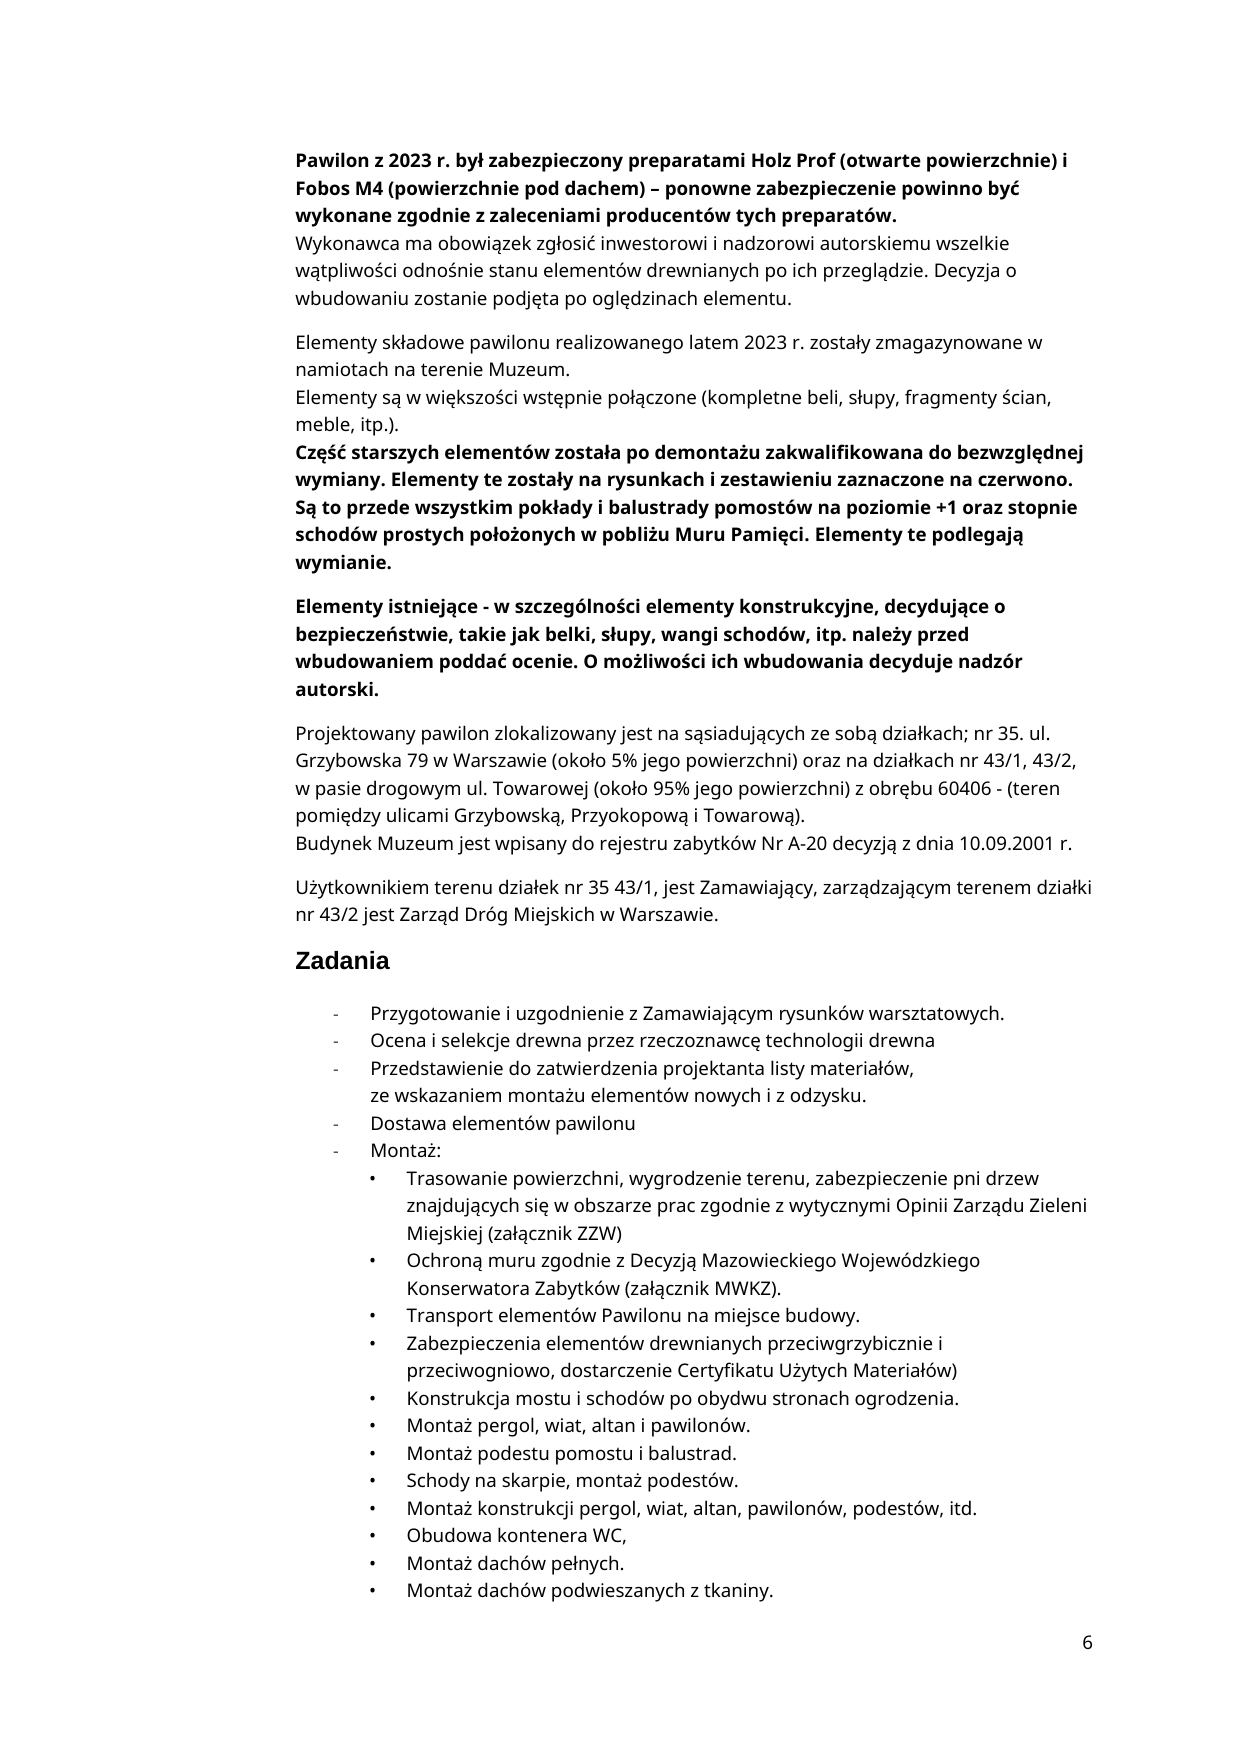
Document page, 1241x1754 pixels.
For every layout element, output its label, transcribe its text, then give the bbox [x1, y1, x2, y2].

text Elementy istniejące - w szczególności elementy konstrukcyjne, decydujące o bezpieczeństwie, takie jak belki, słupy, wangi schodów, itp. należy przed wbudowaniem poddać ocenie. O możliwości ich wbudowania decyduje nadzór autorski. [295, 593, 1093, 701]
list Montaż pergol, wiat, altan i pawilonów. [369, 1412, 1093, 1438]
subtitle Zadania [295, 946, 1093, 975]
list Przygotowanie i uzgodnienie z Zamawiającym rysunków warsztatowych. [333, 1000, 1093, 1025]
text Projektowany pawilon zlokalizowany jest na sąsiadujących ze sobą działkach; nr 35. ul. Grzybowska 79 w Warszawie (około 5% jego powierzchni) oraz na działkach nr 43/1, 43/2, w pasie drogowym ul. Towarowej (około 95% jego powierzchni) z obrębu 60406 - (teren pomiędzy ulicami Grzybowską, Przyokopową i Towarową). Budynek Muzeum jest wpisany do rejestru zabytków Nr A-20 decyzją z dnia 10.09.2001 r. [295, 720, 1093, 856]
list Montaż: [333, 1137, 1093, 1163]
text Elementy składowe pawilonu realizowanego latem 2023 r. zostały zmagazynowane w namiotach na terenie Muzeum. Elementy są w większości wstępnie połączone (kompletne beli, słupy, fragmenty ścian, meble, itp.). Część starszych elementów została po demontażu zakwalifikowana do bezwzględnej wymiany. Elementy te zostały na rysunkach i zestawieniu zaznaczone na czerwono. Są to przede wszystkim pokłady i balustrady pomostów na poziomie +1 oraz stopnie schodów prostych położonych w pobliżu Muru Pamięci. Elementy te podlegają wymianie. [295, 329, 1093, 575]
list Montaż konstrukcji pergol, wiat, altan, pawilonów, podestów, itd. [369, 1495, 1093, 1520]
list Zabezpieczenia elementów drewnianych przeciwgrzybicznie i przeciwogniowo, dostarczenie Certyfikatu Użytych Materiałów) [369, 1330, 1093, 1383]
list Trasowanie powierzchni, wygrodzenie terenu, zabezpieczenie pni drzew znajdujących się w obszarze prac zgodnie z wytycznymi Opinii Zarządu Zieleni Miejskiej (załącznik ZZW) [369, 1165, 1093, 1245]
list Transport elementów Pawilonu na miejsce budowy. [369, 1302, 1093, 1328]
list Ocena i selekcje drewna przez rzeczoznawcę technologii drewna [333, 1027, 1093, 1053]
list Montaż podestu pomostu i balustrad. [369, 1440, 1093, 1465]
list Schody na skarpie, montaż podestów. [369, 1467, 1093, 1493]
list Montaż dachów pełnych. [369, 1550, 1093, 1575]
list Przedstawienie do zatwierdzenia projektanta listy materiałów, ze wskazaniem montażu elementów nowych i z odzysku. [333, 1055, 1093, 1108]
text Użytkownikiem terenu działek nr 35 43/1, jest Zamawiający, zarządzającym terenem działki nr 43/2 jest Zarząd Dróg Miejskich w Warszawie. [295, 874, 1093, 927]
list Dostawa elementów pawilonu [333, 1110, 1093, 1135]
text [295, 148, 1093, 311]
list Obudowa kontenera WC, [369, 1522, 1093, 1548]
list Ochroną muru zgodnie z Decyzją Mazowieckiego Wojewódzkiego Konserwatora Zabytków (załącznik MWKZ). [369, 1247, 1093, 1300]
list Konstrukcja mostu i schodów po obydwu stronach ogrodzenia. [369, 1385, 1093, 1410]
list Montaż dachów podwieszanych z tkaniny. [369, 1577, 1093, 1603]
